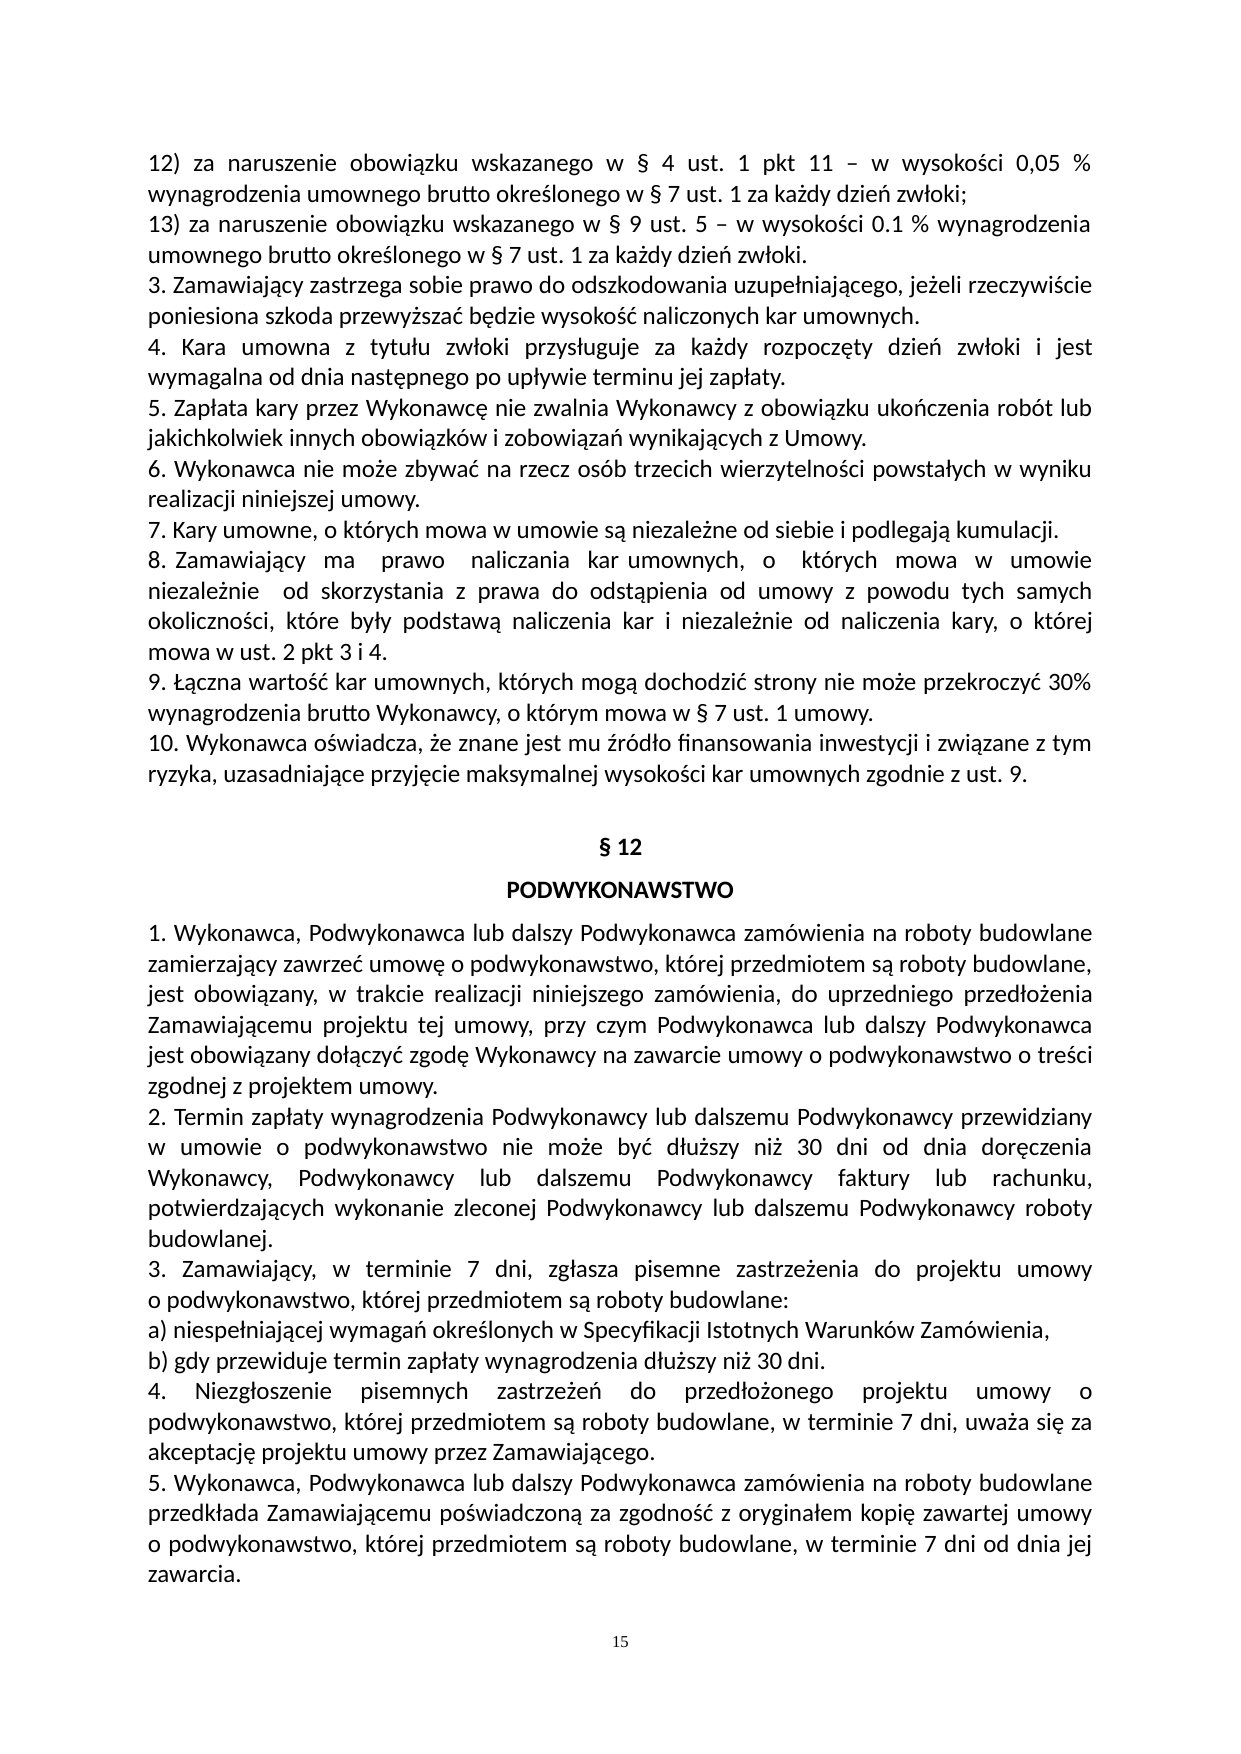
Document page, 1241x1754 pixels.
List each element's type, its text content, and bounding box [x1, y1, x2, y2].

text 5. Wykonawca, Podwykonawca lub dalszy Podwykonawca zamówienia na roboty budowlane przedkłada Zamawiającemu poświadczoną za zgodność z oryginałem kopię zawartej umowy o podwykonawstwo, której przedmiotem są roboty budowlane, w terminie 7 dni od dnia jej zawarcia. [148, 1467, 1093, 1589]
text 3. Zamawiający, w terminie 7 dni, zgłasza pisemne zastrzeżenia do projektu umowy o podwykonawstwo, której przedmiotem są roboty budowlane: [148, 1253, 1093, 1314]
text 3. Zamawiający zastrzega sobie prawo do odszkodowania uzupełniającego, jeżeli rzeczywiście poniesiona szkoda przewyższać będzie wysokość naliczonych kar umownych. [148, 270, 1093, 331]
text a) niespełniającej wymagań określonych w Specyfikacji Istotnych Warunków Zamówienia, [148, 1314, 1093, 1345]
text 10. Wykonawca oświadcza, że znane jest mu źródło finansowania inwestycji i związane z tym ryzyka, uzasadniające przyjęcie maksymalnej wysokości kar umownych zgodnie z ust. 9. [148, 727, 1093, 788]
text 4. Kara umowna z tytułu zwłoki przysługuje za każdy rozpoczęty dzień zwłoki i jest wymagalna od dnia następnego po upływie terminu jej zapłaty. [148, 331, 1093, 392]
text 1. Wykonawca, Podwykonawca lub dalszy Podwykonawca zamówienia na roboty budowlane zamierzający zawrzeć umowę o podwykonawstwo, której przedmiotem są roboty budowlane, jest obowiązany, w trakcie realizacji niniejszego zamówienia, do uprzedniego przedłożenia Zamawiającemu projektu tej umowy, przy czym Podwykonawca lub dalszy Podwykonawca jest obowiązany dołączyć zgodę Wykonawcy na zawarcie umowy o podwykonawstwo o treści zgodnej z projektem umowy. [148, 918, 1093, 1101]
text b) gdy przewiduje termin zapłaty wynagrodzenia dłuższy niż 30 dni. [148, 1345, 1093, 1375]
text 8. Zamawiający ma prawo naliczania kar umownych, o których mowa w umowie niezależnie od skorzystania z prawa do odstąpienia od umowy z powodu tych samych okoliczności, które były podstawą naliczenia kar i niezależnie od naliczenia kary, o której mowa w ust. 2 pkt 3 i 4. [148, 544, 1093, 666]
text 4. Niezgłoszenie pisemnych zastrzeżeń do przedłożonego projektu umowy o podwykonawstwo, której przedmiotem są roboty budowlane, w terminie 7 dni, uważa się za akceptację projektu umowy przez Zamawiającego. [148, 1375, 1093, 1467]
text 2. Termin zapłaty wynagrodzenia Podwykonawcy lub dalszemu Podwykonawcy przewidziany w umowie o podwykonawstwo nie może być dłuższy niż 30 dni od dnia doręczenia Wykonawcy, Podwykonawcy lub dalszemu Podwykonawcy faktury lub rachunku, potwierdzających wykonanie zleconej Podwykonawcy lub dalszemu Podwykonawcy roboty budowlanej. [148, 1101, 1093, 1253]
text PODWYKONAWSTWO [148, 874, 1093, 905]
text 6. Wykonawca nie może zbywać na rzecz osób trzecich wierzytelności powstałych w wyniku realizacji niniejszej umowy. [148, 453, 1093, 514]
text 13) za naruszenie obowiązku wskazanego w § 9 ust. 5 – w wysokości 0.1 % wynagrodzenia umownego brutto określonego w § 7 ust. 1 za każdy dzień zwłoki. [148, 209, 1093, 270]
text 7. Kary umowne, o których mowa w umowie są niezależne od siebie i podlegają kumulacji. [148, 514, 1093, 544]
text 5. Zapłata kary przez Wykonawcę nie zwalnia Wykonawcy z obowiązku ukończenia robót lub jakichkolwiek innych obowiązków i zobowiązań wynikających z Umowy. [148, 392, 1093, 453]
text 12) za naruszenie obowiązku wskazanego w § 4 ust. 1 pkt 11 – w wysokości 0,05 % wynagrodzenia umownego brutto określonego w § 7 ust. 1 za każdy dzień zwłoki; [148, 148, 1093, 209]
text § 12 [148, 832, 1093, 862]
text 9. Łączna wartość kar umownych, których mogą dochodzić strony nie może przekroczyć 30% wynagrodzenia brutto Wykonawcy, o którym mowa w § 7 ust. 1 umowy. [148, 666, 1093, 727]
